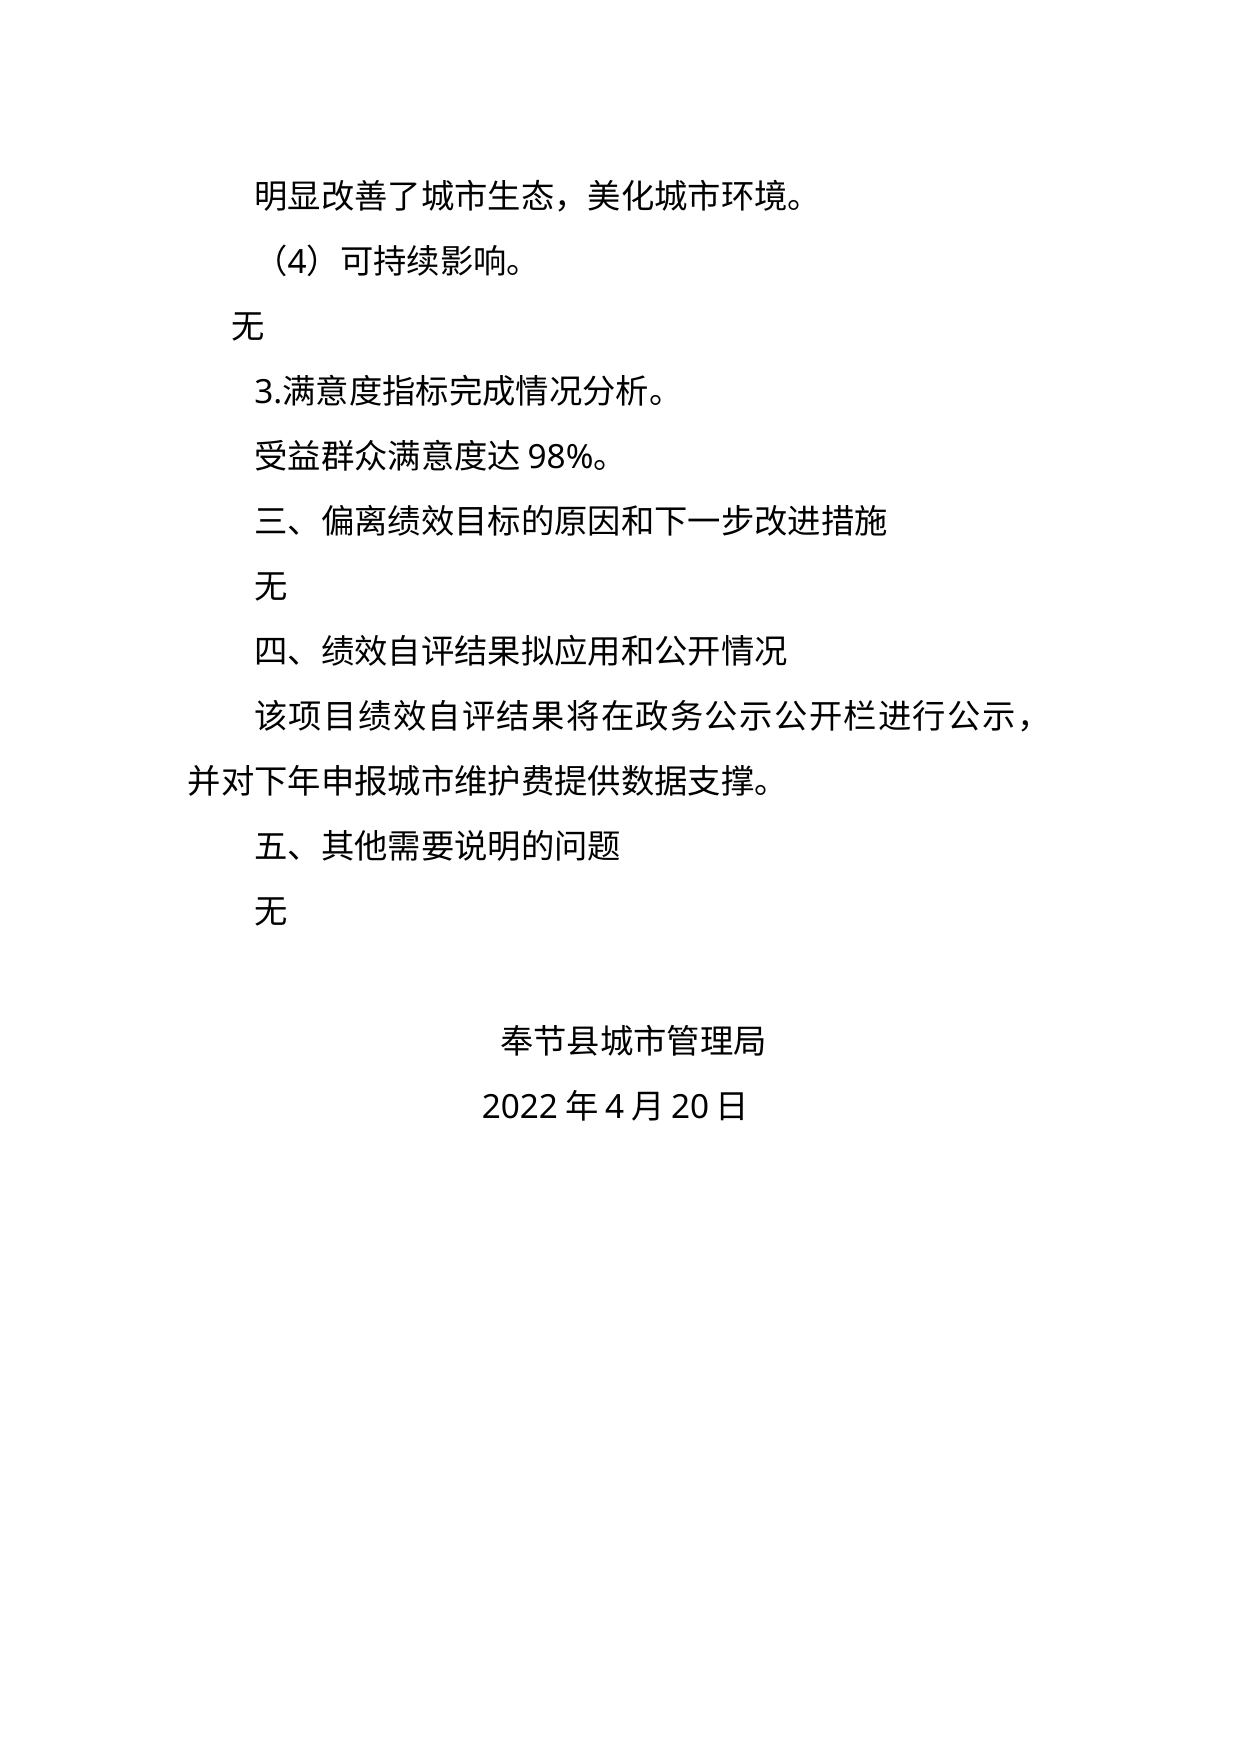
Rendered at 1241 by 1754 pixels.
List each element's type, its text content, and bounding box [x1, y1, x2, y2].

text 三、偏离绩效目标的原因和下一步改进措施 [187, 487, 1053, 552]
text 奉节县城市管理局 [187, 1007, 1053, 1072]
text 无 [187, 552, 1053, 617]
text 明显改善了城市生态，美化城市环境。 [187, 162, 1053, 227]
text 受益群众满意度达98%。 [187, 422, 1053, 487]
text 无 [187, 877, 1053, 942]
text 四、绩效自评结果拟应用和公开情况 [187, 617, 1053, 682]
text 3.满意度指标完成情况分析。 [187, 357, 1053, 422]
text 2022年4月20日 [187, 1072, 1053, 1137]
text 该项目绩效自评结果将在政务公示公开栏进行公示，并对下年申报城市维护费提供数据支撑。 [187, 682, 1053, 812]
text （4）可持续影响。 [187, 227, 1053, 292]
text 五、其他需要说明的问题 [187, 812, 1053, 877]
text 无 [187, 292, 1053, 357]
